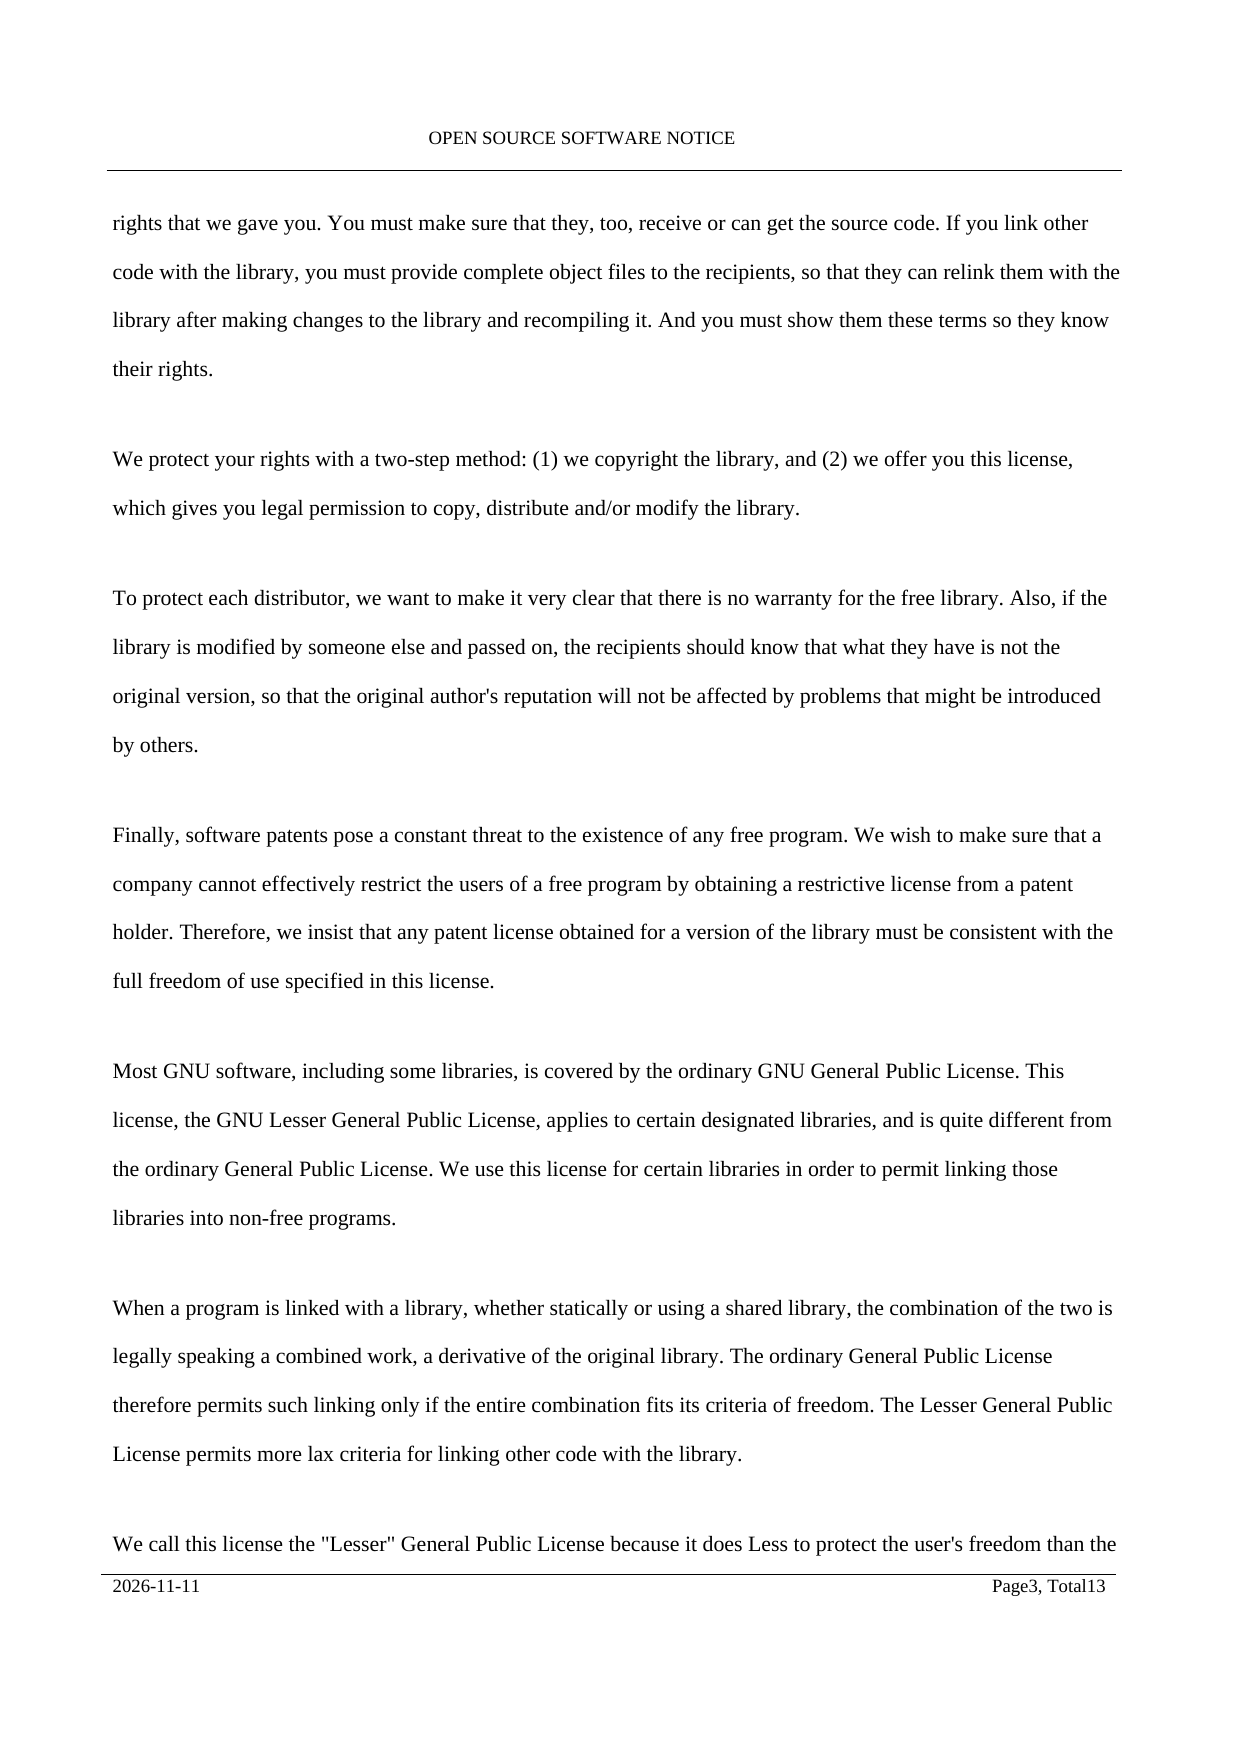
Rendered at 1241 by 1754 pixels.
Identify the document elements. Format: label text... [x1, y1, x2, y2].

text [112, 206, 1128, 385]
text To protect each distributor, we want to make it very clear that there is no warranty for the free library. Also, if the library is modified by someone else and passed on, the recipients should know that what they have is not the original version, so that the original author's reputation will not be affected by problems that might be introduced by others. [112, 582, 1128, 761]
text When a program is linked with a library, whether statically or using a shared library, the combination of the two is legally speaking a combined work, a derivative of the original library. The ordinary General Public License therefore permits such linking only if the entire combination fits its criteria of freedom. The Lesser General Public License permits more lax criteria for linking other code with the library. [112, 1291, 1128, 1470]
text We protect your rights with a two-step method: (1) we copyright the library, and (2) we offer you this license, which gives you legal permission to copy, distribute and/or modify the library. [112, 443, 1128, 524]
text Finally, software patents pose a constant threat to the existence of any free program. We wish to make sure that a company cannot effectively restrict the users of a free program by obtaining a restrictive license from a patent holder. Therefore, we insist that any patent license obtained for a version of the library must be consistent with the full freedom of use specified in this license. [112, 818, 1128, 997]
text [112, 1528, 1128, 1560]
text Most GNU software, including some libraries, is covered by the ordinary GNU General Public License. This license, the GNU Lesser General Public License, applies to certain designated libraries, and is quite different from the ordinary General Public License. We use this license for certain libraries in order to permit linking those libraries into non-free programs. [112, 1055, 1128, 1233]
